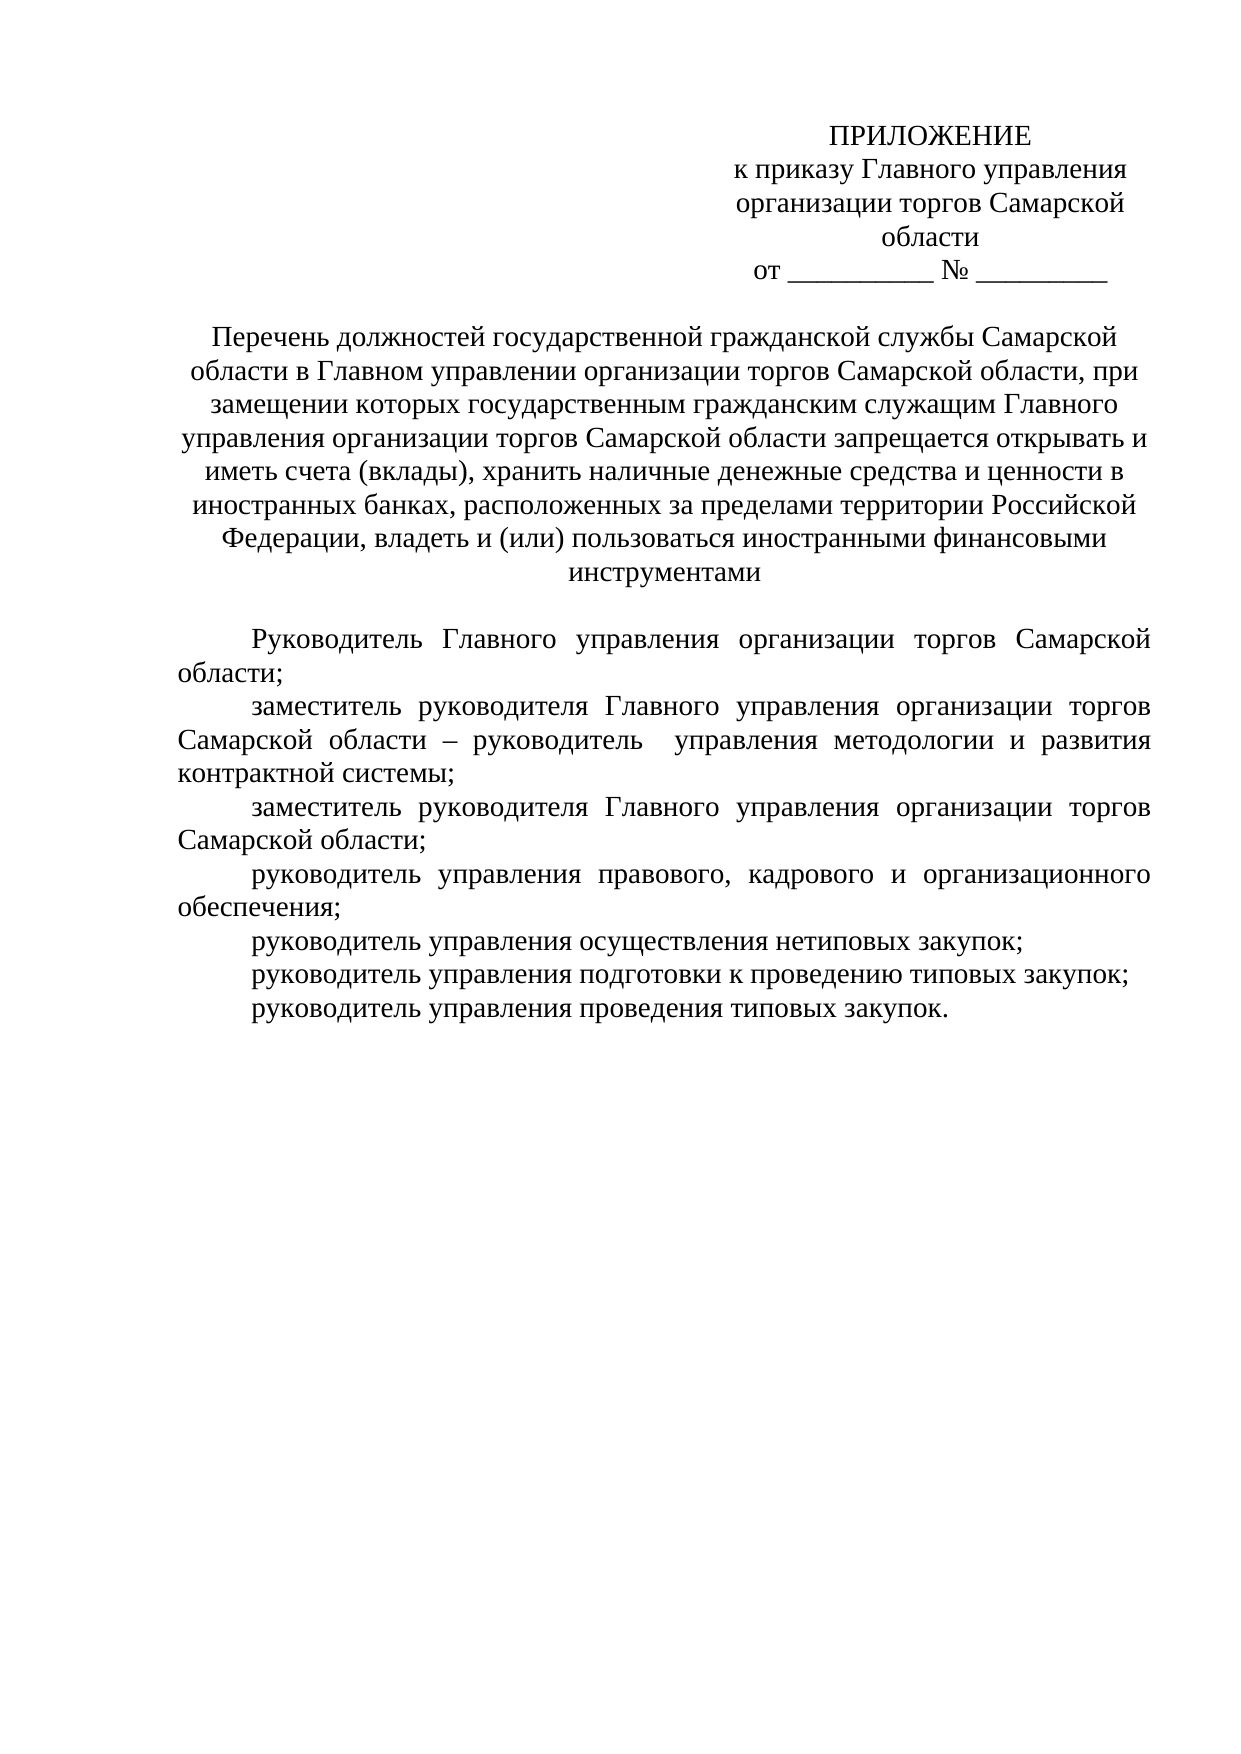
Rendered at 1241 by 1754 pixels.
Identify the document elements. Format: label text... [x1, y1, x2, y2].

title от __________ № _________ [709, 252, 1152, 286]
text заместитель руководителя Главного управления организации торгов Самарской области – руководитель управления методологии и развития контрактной системы; [177, 688, 1152, 789]
text руководитель управления проведения типовых закупок. [177, 990, 1152, 1024]
title ПРИЛОЖЕНИЕ [709, 118, 1152, 152]
text руководитель управления подготовки к проведению типовых закупок; [177, 957, 1152, 990]
text Руководитель Главного управления организации торгов Самарской области; [177, 621, 1152, 688]
text Перечень должностей государственной гражданской службы Самарской области в Главном управлении организации торгов Самарской области, при замещении которых государственным гражданским служащим Главного управления организации торгов Самарской области запрещается открывать и иметь счета (вклады), хранить наличные денежные средства и ценности в иностранных банках, расположенных за пределами территории Российской Федерации, владеть и (или) пользоваться иностранными финансовыми инструментами [177, 319, 1152, 588]
text руководитель управления осуществления нетиповых закупок; [177, 923, 1152, 957]
text руководитель управления правового, кадрового и организационного обеспечения; [177, 856, 1152, 923]
text заместитель руководителя Главного управления организации торгов Самарской области; [177, 789, 1152, 856]
text к приказу Главного управления организации торгов Самарской области [709, 152, 1152, 252]
